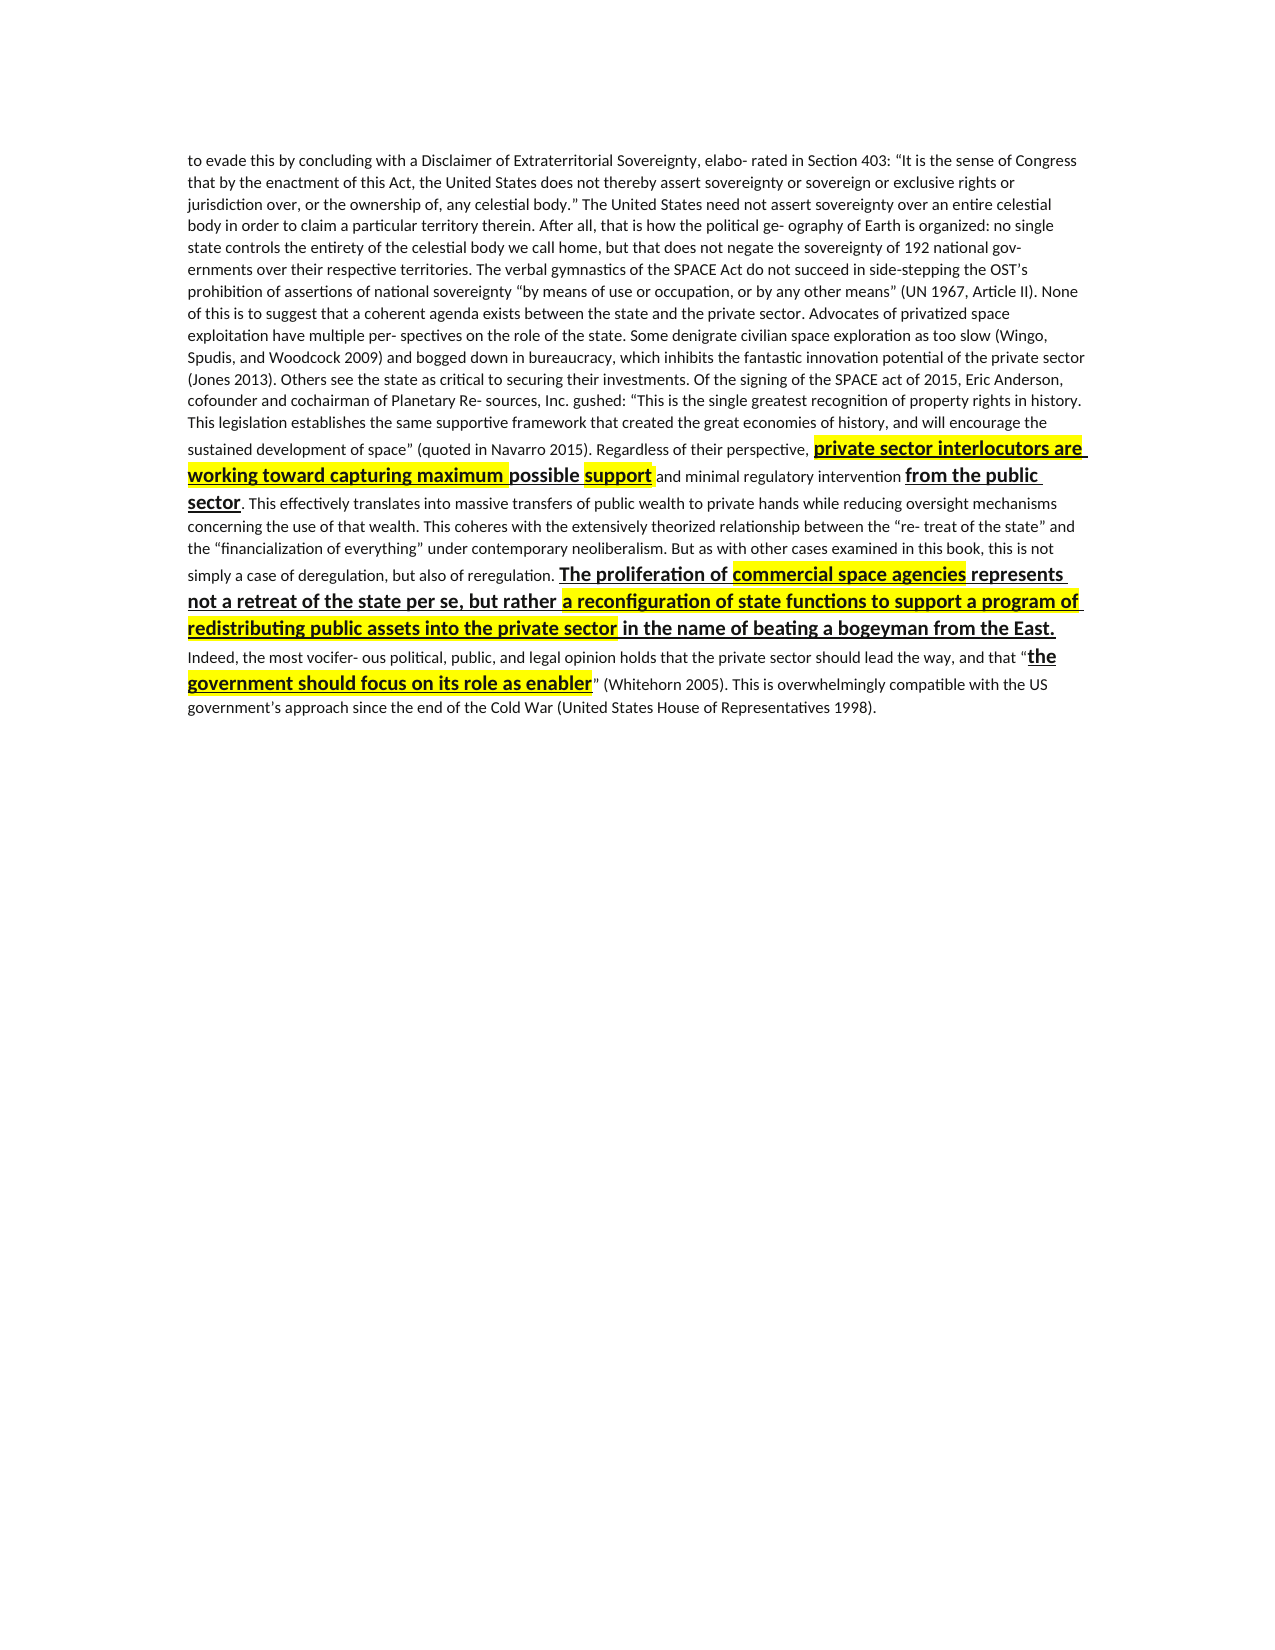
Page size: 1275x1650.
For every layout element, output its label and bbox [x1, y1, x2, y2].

text [187, 150, 1087, 718]
